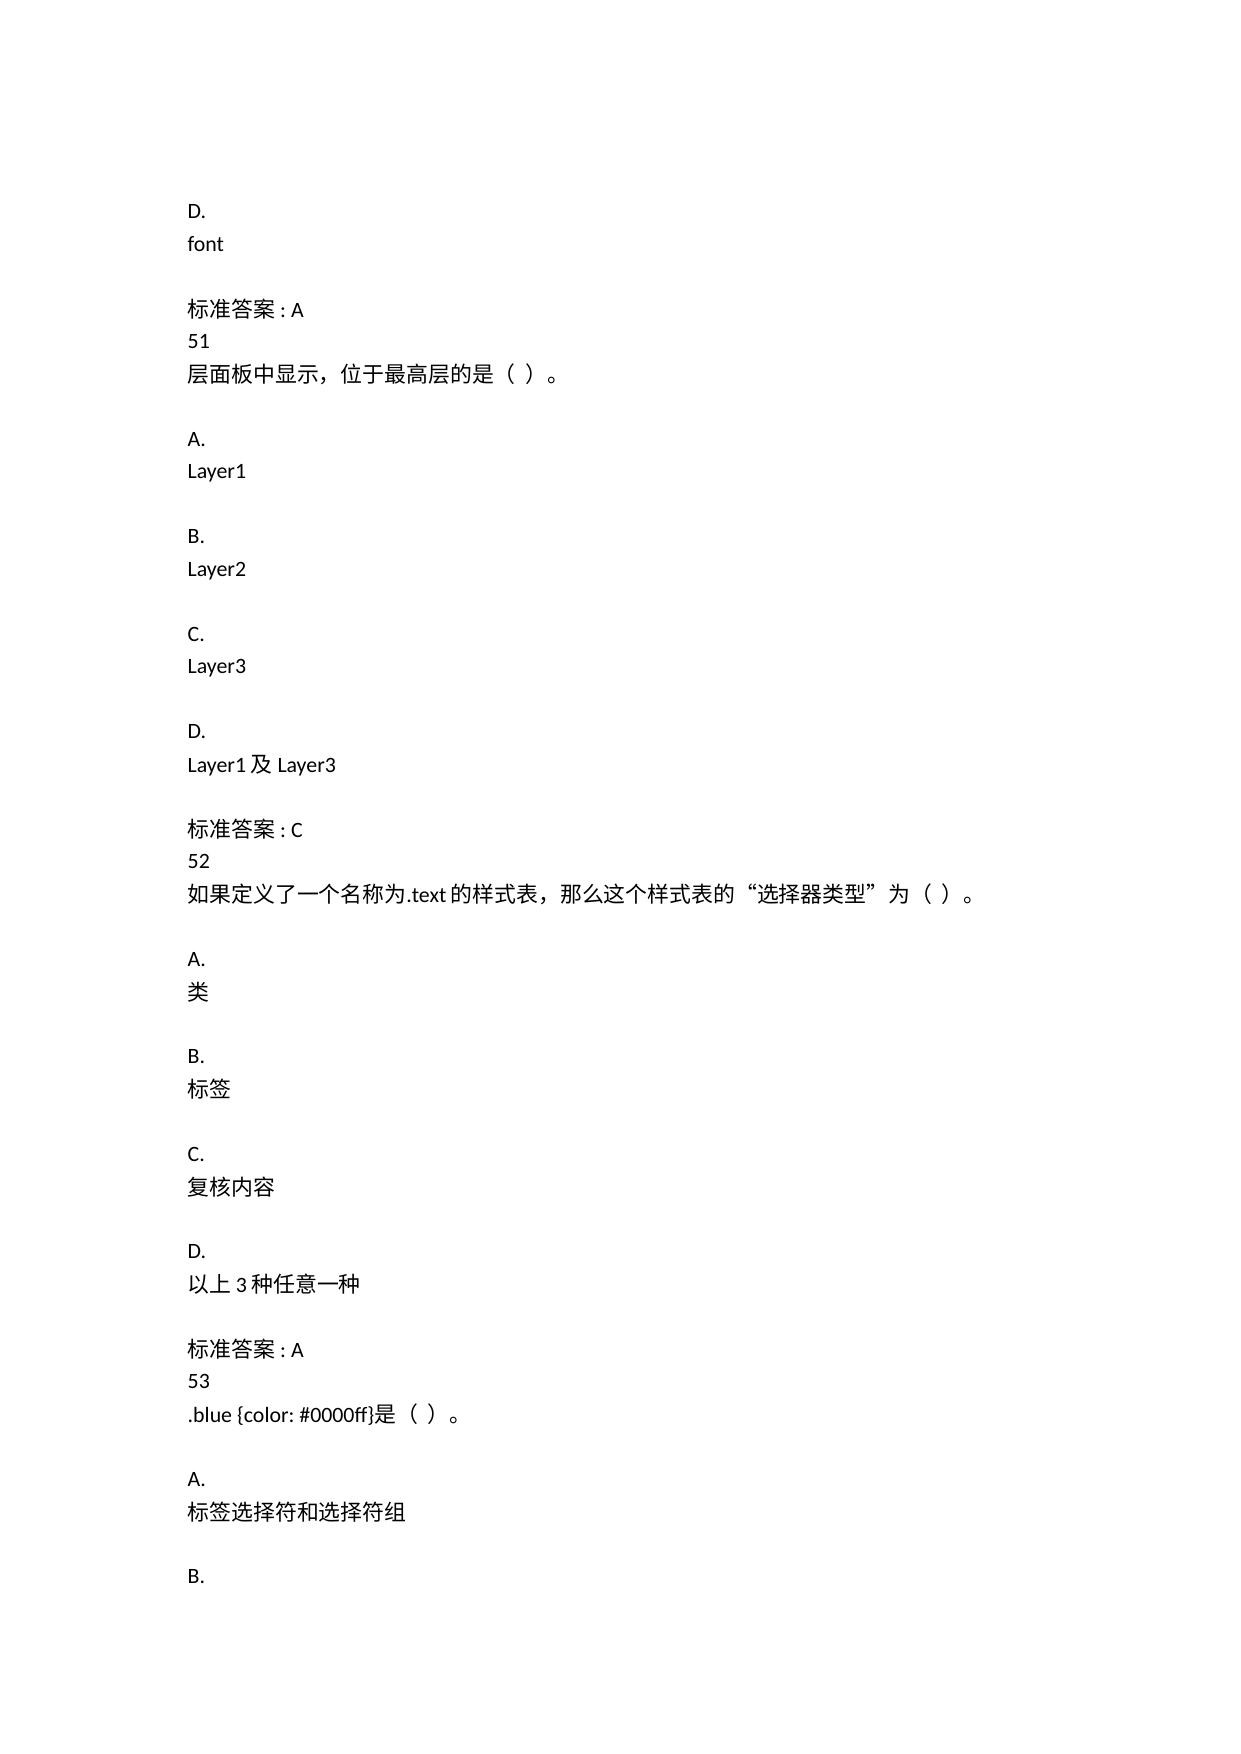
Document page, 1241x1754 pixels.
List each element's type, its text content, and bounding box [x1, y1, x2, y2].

text 52 [187, 844, 1053, 877]
text D. [187, 714, 1053, 747]
text 53 [187, 1364, 1053, 1397]
text 以上3种任意一种 [187, 1267, 1053, 1299]
text 标准答案 : A [187, 1332, 1053, 1364]
text A. [187, 942, 1053, 974]
text Layer2 [187, 552, 1053, 584]
text 标准答案 : A [187, 292, 1053, 324]
text 标签选择符和选择符组 [187, 1494, 1053, 1527]
text 复核内容 [187, 1169, 1053, 1202]
text font [187, 227, 1053, 259]
text 类 [187, 974, 1053, 1007]
text A. [187, 422, 1053, 454]
text D. [187, 1234, 1053, 1267]
text 如果定义了一个名称为.text的样式表，那么这个样式表的“选择器类型”为（ ）。 [187, 877, 1053, 909]
text A. [187, 1462, 1053, 1494]
text B. [187, 1559, 1053, 1592]
text Layer1及 Layer3 [187, 747, 1053, 779]
text 51 [187, 324, 1053, 357]
text 层面板中显示，位于最高层的是（ ）。 [187, 357, 1053, 389]
text Layer1 [187, 454, 1053, 487]
text 标准答案 : C [187, 812, 1053, 844]
text B. [187, 1039, 1053, 1072]
text 标签 [187, 1072, 1053, 1104]
text Layer3 [187, 649, 1053, 682]
text .blue {color: #0000ff}是（ ）。 [187, 1397, 1053, 1429]
text C. [187, 617, 1053, 649]
text D. [187, 194, 1053, 227]
text C. [187, 1137, 1053, 1169]
text B. [187, 519, 1053, 552]
